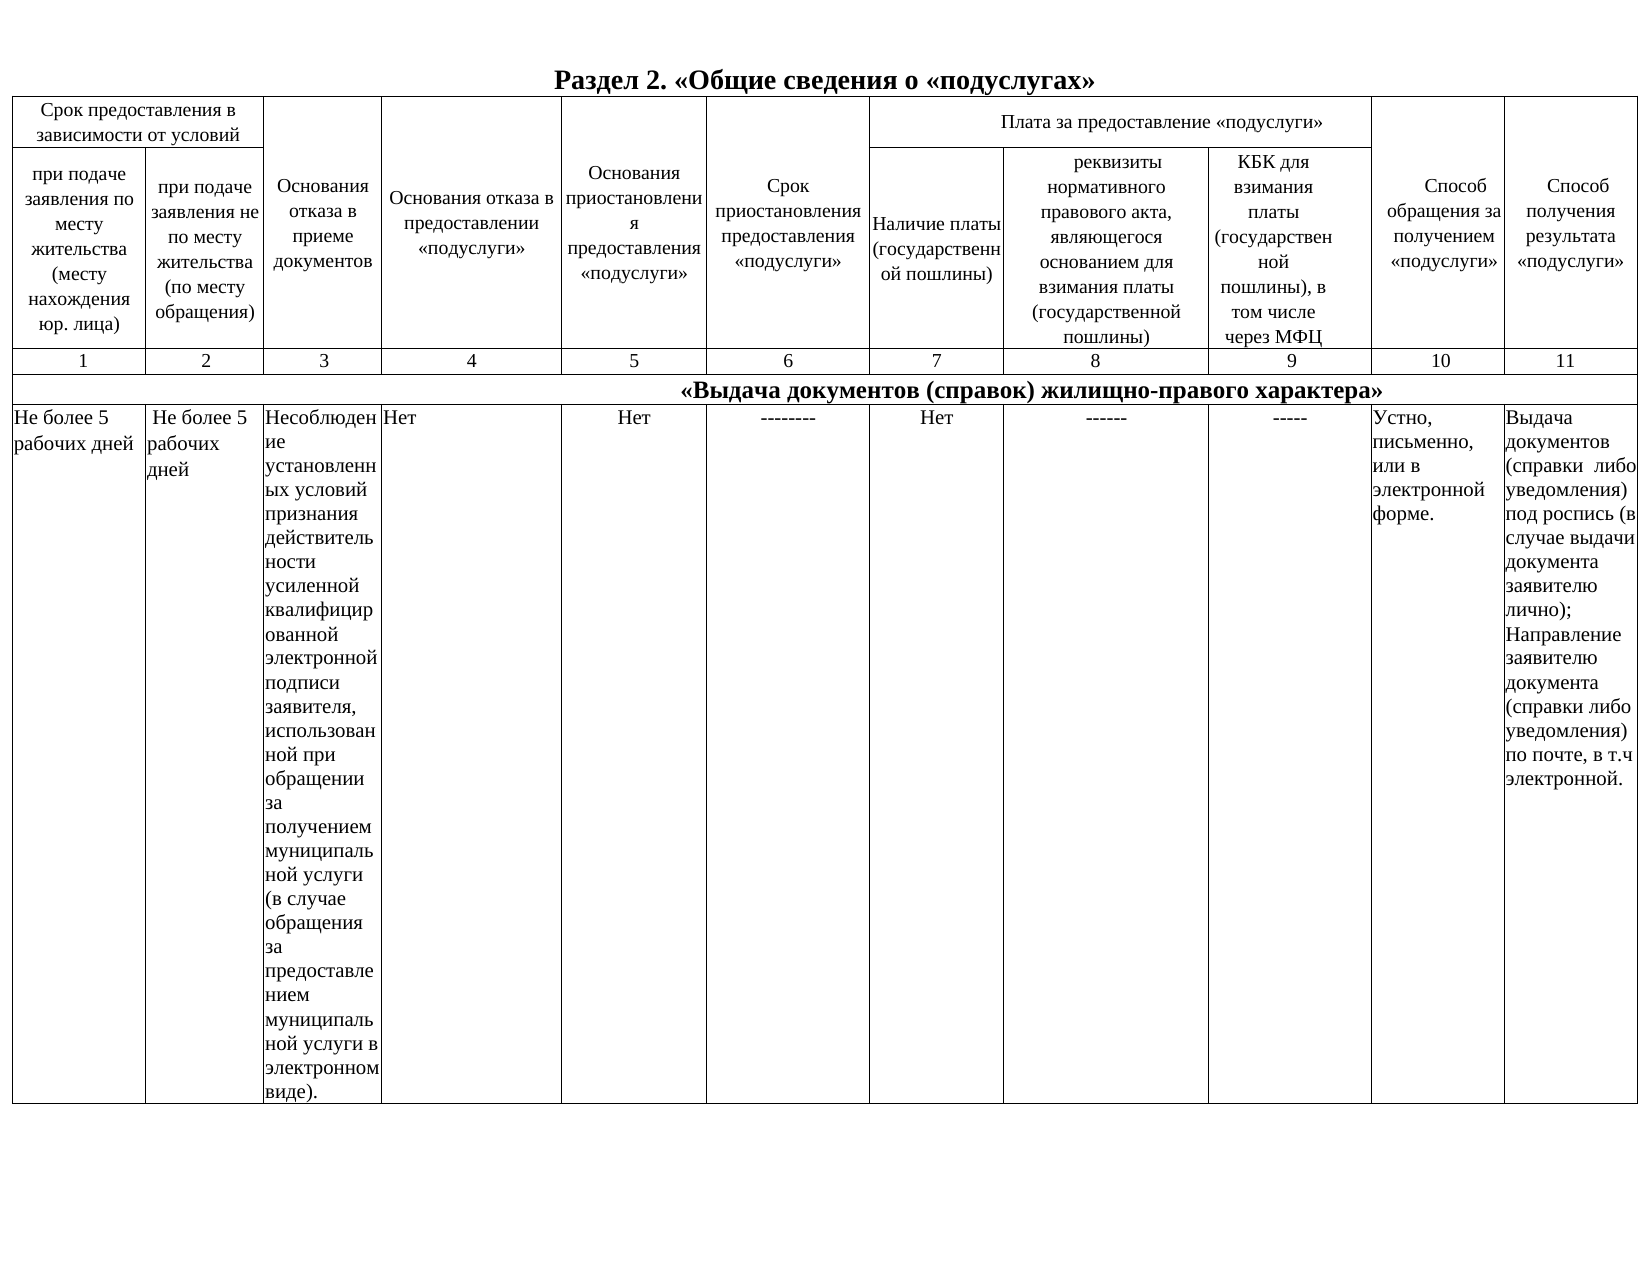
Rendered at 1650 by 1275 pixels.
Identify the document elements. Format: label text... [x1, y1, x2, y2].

table_header Способ получения результата «подуслуги» [1505, 97, 1637, 348]
table_header Срок предоставления в зависимости от условий [13, 97, 263, 147]
table_cell Не более 5 рабочих дней [146, 405, 263, 1103]
table_cell 9 [1209, 349, 1371, 374]
table_cell 11 [1505, 349, 1637, 374]
table_cell 1 [13, 349, 145, 374]
table_cell Несоблюдение установленных условий признания действительности усиленной квалифицированной электронной подписи заявителя, использованной при обращении за получением муниципальной услуги (в случае обращения за предоставлением муниципальной услуги в электронном виде). [264, 405, 381, 1103]
table_header Плата за предоставление «подуслуги» [870, 97, 1371, 147]
table_cell Наличие платы (государственной пошлины) [870, 148, 1003, 348]
table_cell ------ [1004, 405, 1208, 1103]
table_header Основания отказа в приеме документов [264, 97, 381, 348]
table_cell 4 [382, 349, 561, 374]
table_cell реквизиты нормативного правового акта, являющегося основанием для взимания платы (государственной пошлины) [1004, 148, 1208, 348]
table_cell Устно, письменно, или в электронной форме. [1372, 405, 1504, 1103]
table_cell «Выдача документов (справок) жилищно-правого характера» [13, 375, 1637, 404]
table_cell при подаче заявления не по месту жительства (по месту обращения) [146, 148, 263, 348]
table_cell 8 [1004, 349, 1208, 374]
table_header Срок приостановления предоставления «подуслуги» [707, 97, 869, 348]
table_cell 3 [264, 349, 381, 374]
table_cell 7 [870, 349, 1003, 374]
table_cell КБК для взимания платы (государственной пошлины), в том числе через МФЦ [1209, 148, 1371, 348]
table_cell ----- [1209, 405, 1371, 1103]
table_cell при подаче заявления по месту жительства (месту нахождения юр. лица) [13, 148, 145, 348]
table_cell Нет [870, 405, 1003, 1103]
table_cell Нет [562, 405, 706, 1103]
table_cell Нет [382, 405, 561, 1103]
table_cell 6 [707, 349, 869, 374]
table_cell 10 [1372, 349, 1504, 374]
table_header Способ обращения за получением «подуслуги» [1372, 97, 1504, 348]
table_header Основания приостановления предоставления «подуслуги» [562, 97, 706, 348]
table_cell -------- [707, 405, 869, 1103]
table_cell Выдача документов (справки либо уведомления) под роспись (в случае выдачи документа заявителю лично); Направление заявителю документа (справки либо уведомления) по почте, в т.ч электронной. [1505, 405, 1637, 1103]
table_cell 2 [146, 349, 263, 374]
table_cell 5 [562, 349, 706, 374]
table_header Основания отказа в предоставлении «подуслуги» [382, 97, 561, 348]
table_cell Не более 5 рабочих дней [13, 405, 145, 1103]
text Раздел 2. «Общие сведения о «подуслугах» [118, 63, 1532, 96]
